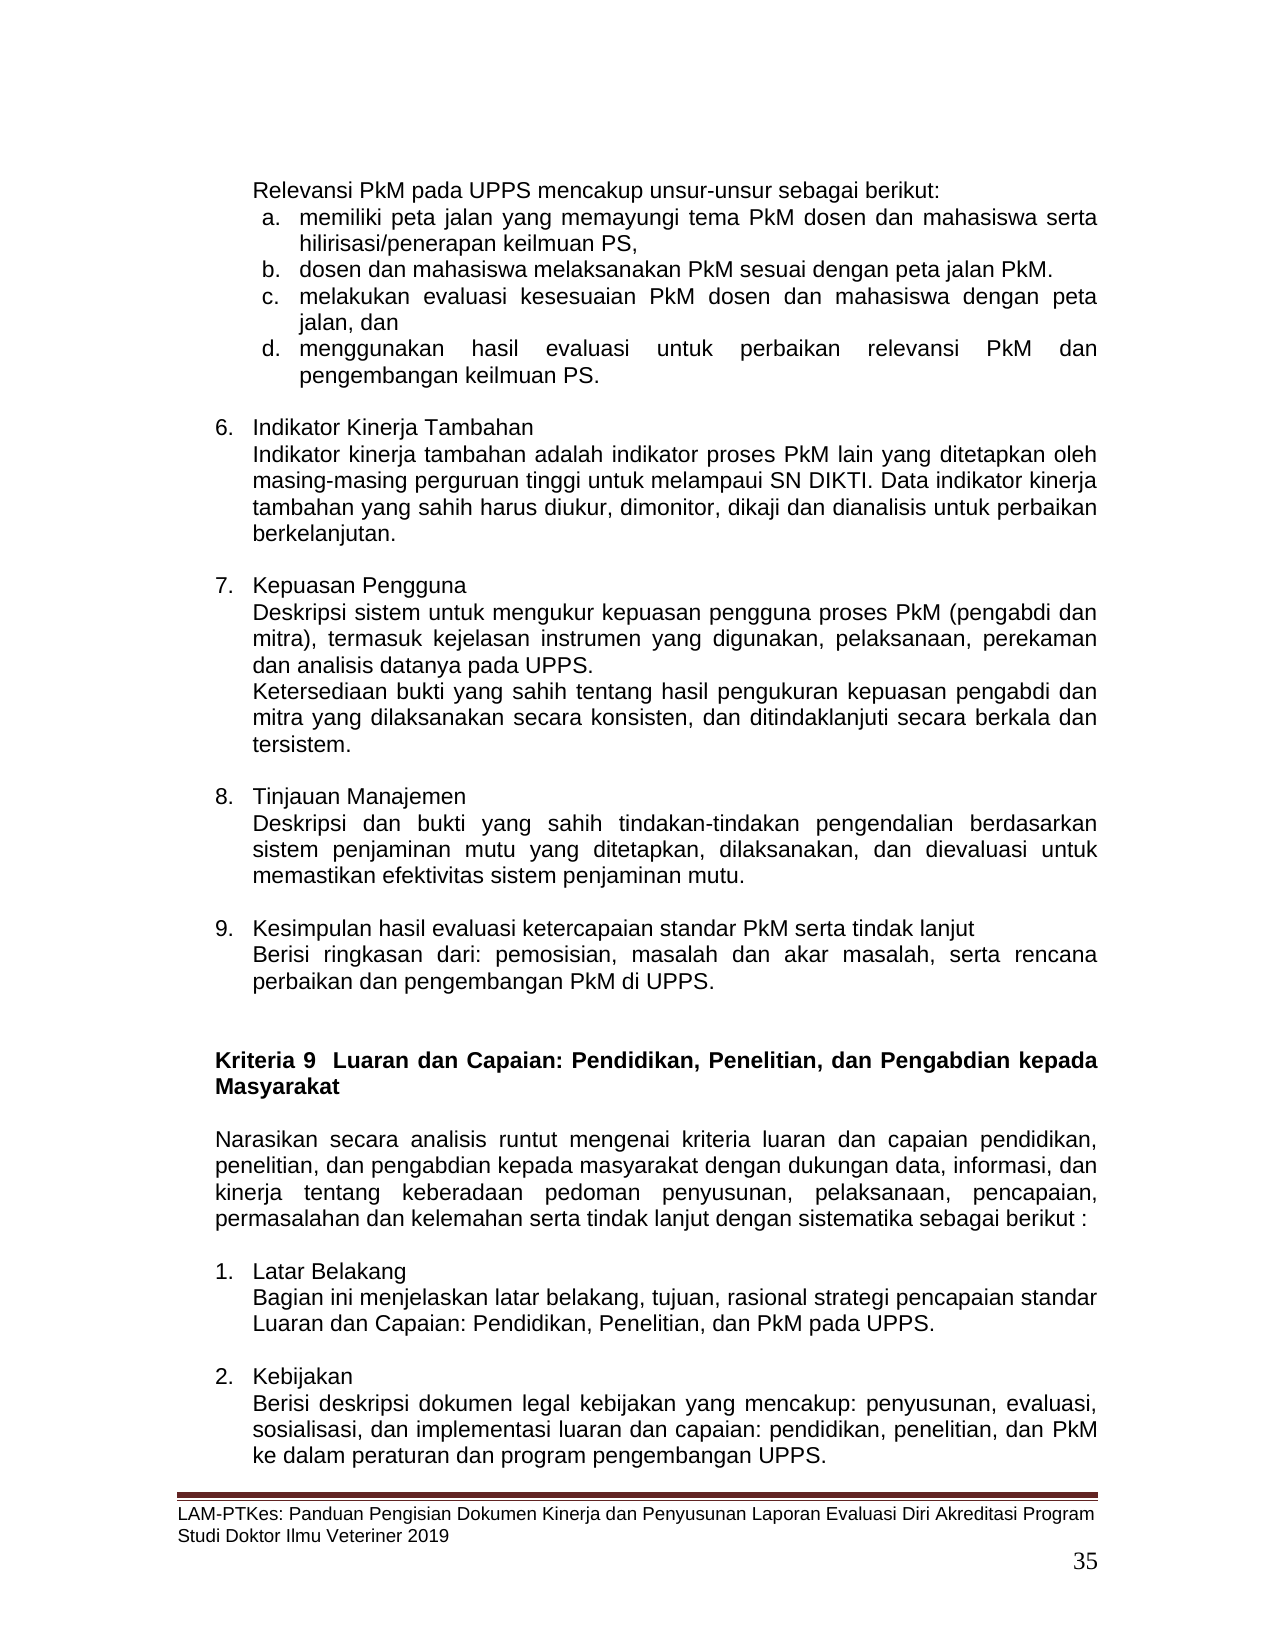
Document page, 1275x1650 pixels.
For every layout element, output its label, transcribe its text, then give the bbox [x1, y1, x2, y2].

list Latar Belakang [215, 1258, 1098, 1284]
text Relevansi PkM pada UPPS mencakup unsur-unsur sebagai berikut: [252, 177, 1098, 203]
text Berisi ringkasan dari: pemosisian, masalah dan akar masalah, serta rencana perbaikan dan pengembangan PkM di UPPS. [252, 941, 1098, 994]
text Narasikan secara analisis runtut mengenai kriteria luaran dan capaian pendidikan, penelitian, dan pengabdian kepada masyarakat dengan dukungan data, informasi, dan kinerja tentang keberadaan pedoman penyusunan, pelaksanaan, pencapaian, permasalahan dan kelemahan serta tindak lanjut dengan sistematika sebagai berikut : [215, 1126, 1098, 1231]
text Indikator kinerja tambahan adalah indikator proses PkM lain yang ditetapkan oleh masing-masing perguruan tinggi untuk melampaui SN DIKTI. Data indikator kinerja tambahan yang sahih harus diukur, dimonitor, dikaji dan dianalisis untuk perbaikan berkelanjutan. [252, 441, 1098, 546]
list melakukan evaluasi kesesuaian PkM dosen dan mahasiswa dengan peta jalan, dan [262, 283, 1098, 335]
list Kebijakan [215, 1363, 1098, 1389]
list Indikator Kinerja Tambahan [215, 414, 1098, 441]
list dosen dan mahasiswa melaksanakan PkM sesuai dengan peta jalan PkM. [262, 256, 1098, 283]
text Deskripsi sistem untuk mengukur kepuasan pengguna proses PkM (pengabdi dan mitra), termasuk kejelasan instrumen yang digunakan, pelaksanaan, perekaman dan analisis datanya pada UPPS. [252, 599, 1098, 678]
list Tinjauan Manajemen [215, 783, 1098, 810]
text Berisi deskripsi dokumen legal kebijakan yang mencakup: penyusunan, evaluasi, sosialisasi, dan implementasi luaran dan capaian: pendidikan, penelitian, dan PkM ke dalam peraturan dan program pengembangan UPPS. [252, 1389, 1098, 1468]
list Kepuasan Pengguna [215, 572, 1098, 599]
list Kesimpulan hasil evaluasi ketercapaian standar PkM serta tindak lanjut [215, 915, 1098, 941]
text Ketersediaan bukti yang sahih tentang hasil pengukuran kepuasan pengabdi dan mitra yang dilaksanakan secara konsisten, dan ditindaklanjuti secara berkala dan tersistem. [252, 678, 1098, 757]
subtitle Kriteria 9 Luaran dan Capaian: Pendidikan, Penelitian, dan Pengabdian kepada Masyarakat [215, 1047, 1098, 1099]
text Bagian ini menjelaskan latar belakang, tujuan, rasional strategi pencapaian standar Luaran dan Capaian: Pendidikan, Penelitian, dan PkM pada UPPS. [252, 1284, 1098, 1337]
list memiliki peta jalan yang memayungi tema PkM dosen dan mahasiswa serta hilirisasi/penerapan keilmuan PS, [262, 203, 1098, 256]
text Deskripsi dan bukti yang sahih tindakan-tindakan pengendalian berdasarkan sistem penjaminan mutu yang ditetapkan, dilaksanakan, dan dievaluasi untuk memastikan efektivitas sistem penjaminan mutu. [252, 810, 1098, 889]
list menggunakan hasil evaluasi untuk perbaikan relevansi PkM dan pengembangan keilmuan PS. [262, 335, 1098, 388]
